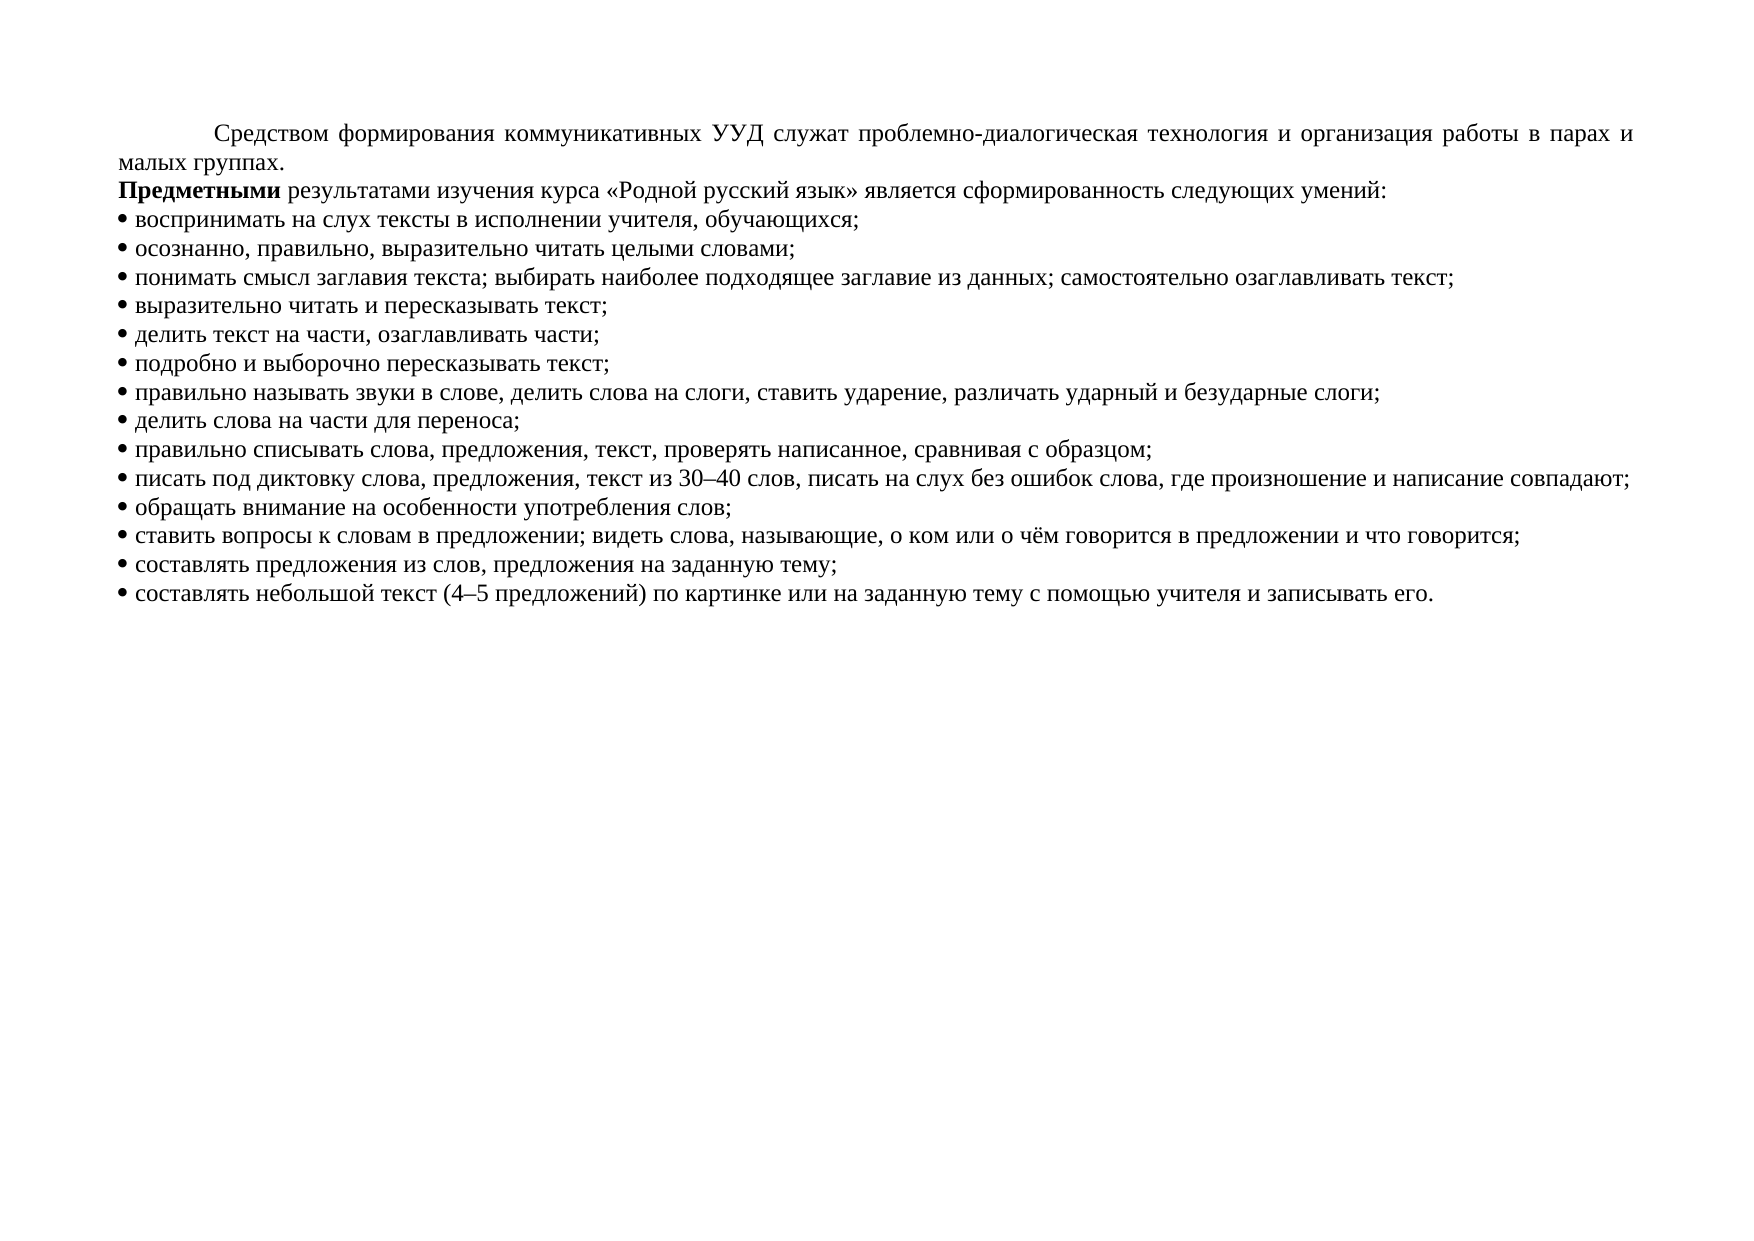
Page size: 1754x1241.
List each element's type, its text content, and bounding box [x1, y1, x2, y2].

text понимать смысл заглавия текста; выбирать наиболее подходящее заглавие из данных; самостоятельно озаглавливать текст; [118, 262, 1636, 291]
text правильно списывать слова, предложения, текст, проверять написанное, сравнивая с образцом; [118, 434, 1636, 463]
text делить текст на части, озаглавливать части; [118, 319, 1636, 348]
text выразительно читать и пересказывать текст; [118, 291, 1636, 319]
text делить слова на части для переноса; [118, 406, 1636, 434]
text ставить вопросы к словам в предложении; видеть слова, называющие, о ком или о чём говорится в предложении и что говорится; [118, 521, 1636, 549]
text воспринимать на слух тексты в исполнении учителя, обучающихся; [118, 204, 1636, 233]
text осознанно, правильно, выразительно читать целыми словами; [118, 233, 1636, 262]
text обращать внимание на особенности употребления слов; [118, 492, 1636, 521]
text писать под диктовку слова, предложения, текст из 30–40 слов, писать на слух без ошибок слова, где произношение и написание совпадают; [118, 463, 1636, 492]
text подробно и выборочно пересказывать текст; [118, 348, 1636, 377]
text составлять предложения из слов, предложения на заданную тему; [118, 549, 1636, 578]
text правильно называть звуки в слове, делить слова на слоги, ставить ударение, различать ударный и безударные слоги; [118, 377, 1636, 406]
text составлять небольшой текст (4–5 предложений) по картинке или на заданную тему с помощью учителя и записывать его. [118, 578, 1636, 607]
text Предметными результатами изучения курса «Родной русский язык» является сформированность следующих умений: [118, 176, 1636, 204]
text Средством формирования коммуникативных УУД служат проблемно-диалогическая технология и организация работы в парах и малых группах. [118, 118, 1636, 176]
